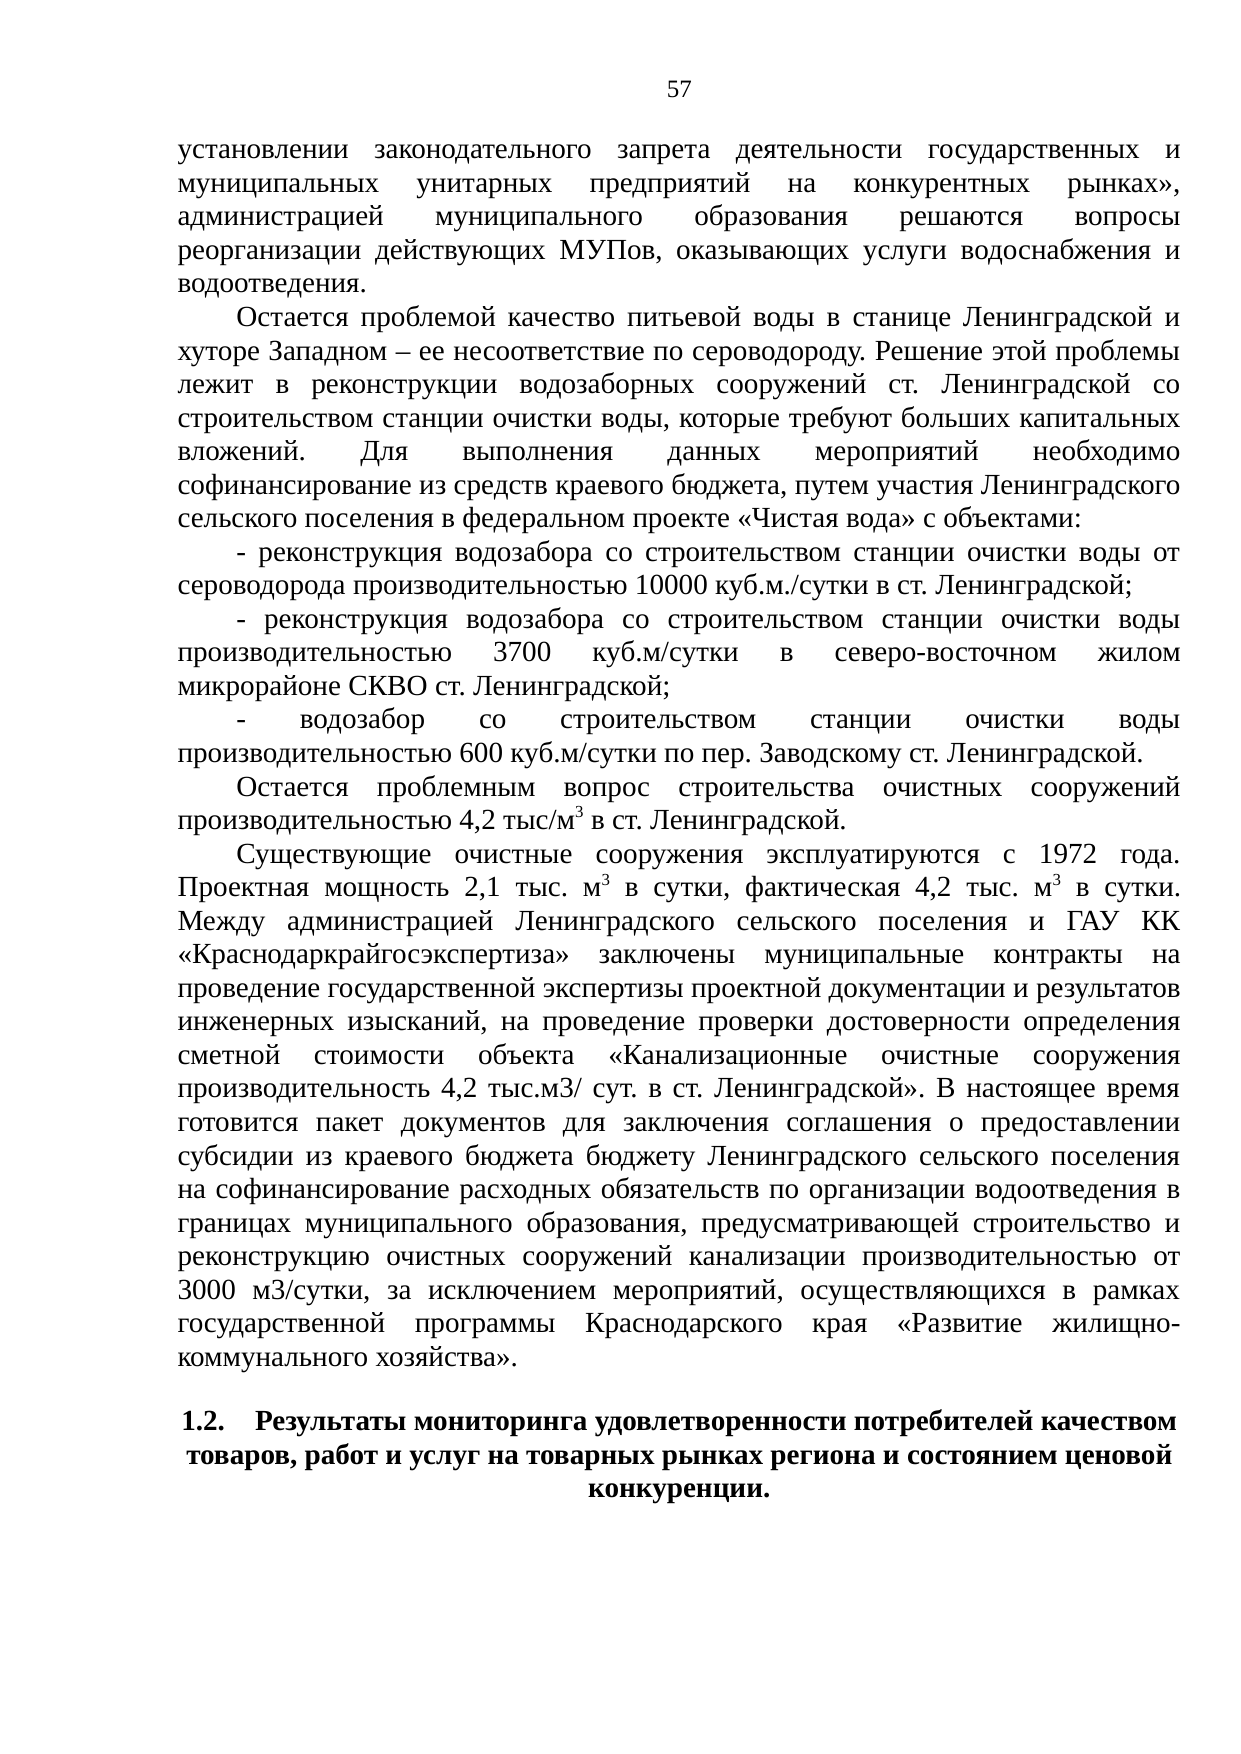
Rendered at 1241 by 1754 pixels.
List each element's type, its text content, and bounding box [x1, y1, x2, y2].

text - водозабор со строительством станции очистки воды производительностью 600 куб.м/сутки по пер. Заводскому ст. Ленинградской. [177, 702, 1181, 769]
text - реконструкция водозабора со строительством станции очистки воды от сероводорода производительностью 10000 куб.м./сутки в ст. Ленинградской; [177, 534, 1181, 601]
text - реконструкция водозабора со строительством станции очистки воды производительностью 3700 куб.м/сутки в северо-восточном жилом микрорайоне СКВО ст. Ленинградской; [177, 601, 1181, 702]
text Остается проблемным вопрос строительства очистных сооружений производительностью 4,2 тыс/м3 в ст. Ленинградской. [177, 769, 1181, 836]
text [177, 131, 1181, 299]
text Существующие очистные сооружения эксплуатируются с 1972 года. Проектная мощность 2,1 тыс. м3 в сутки, фактическая 4,2 тыс. м3 в сутки. Между администрацией Ленинградского сельского поселения и ГАУ КК «Краснодаркрайгосэкспертиза» заключены муниципальные контракты на проведение государственной экспертизы проектной документации и результатов инженерных изысканий, на проведение проверки достоверности определения сметной стоимости объекта «Канализационные очистные сооружения производительность 4,2 тыс.м3/ сут. в ст. Ленинградской». В настоящее время готовится пакет документов для заключения соглашения о предоставлении субсидии из краевого бюджета бюджету Ленинградского сельского поселения на софинансирование расходных обязательств по организации водоотведения в границах муниципального образования, предусматривающей строительство и реконструкцию очистных сооружений канализации производительностью от 3000 м3/сутки, за исключением мероприятий, осуществляющихся в рамках государственной программы Краснодарского края «Развитие жилищно-коммунального хозяйства». [177, 836, 1181, 1372]
list Результаты мониторинга удовлетворенности потребителей качеством товаров, работ и услуг на товарных рынках региона и состоянием ценовой конкуренции. [177, 1403, 1181, 1504]
text Остается проблемой качество питьевой воды в станице Ленинградской и хуторе Западном – ее несоответствие по сероводороду. Решение этой проблемы лежит в реконструкции водозаборных сооружений ст. Ленинградской со строительством станции очистки воды, которые требуют больших капитальных вложений. Для выполнения данных мероприятий необходимо софинансирование из средств краевого бюджета, путем участия Ленинградского сельского поселения в федеральном проекте «Чистая вода» с объектами: [177, 299, 1181, 534]
